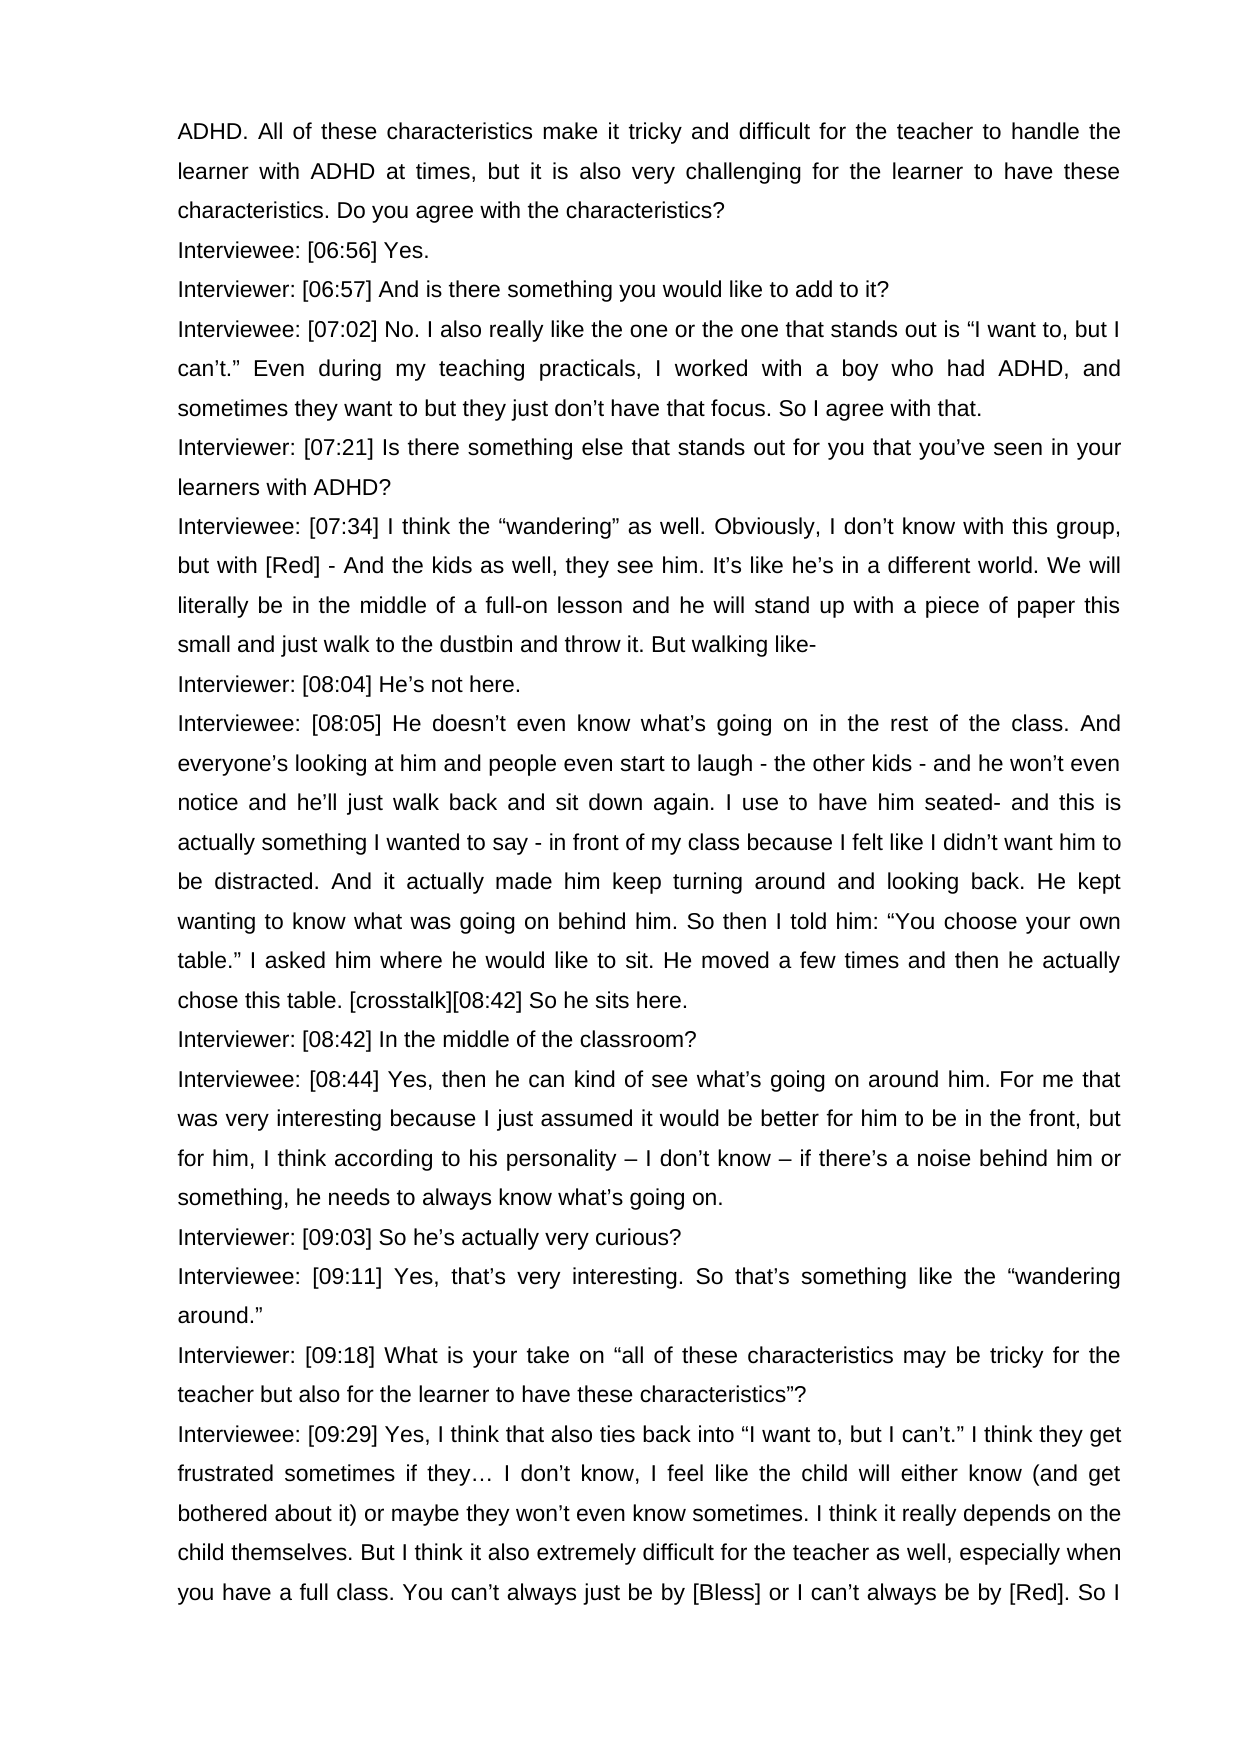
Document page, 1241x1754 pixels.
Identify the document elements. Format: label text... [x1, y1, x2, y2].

text Interviewee: [08:44] Yes, then he can kind of see what’s going on around him. For me that was very interesting because I just assumed it would be better for him to be in the front, but for him, I think according to his personality – I don’t know – if there’s a noise behind him or something, he needs to always know what’s going on. [177, 1066, 1122, 1210]
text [177, 1421, 1122, 1605]
text Interviewee: [08:05] He doesn’t even know what’s going on in the rest of the class. And everyone’s looking at him and people even start to laugh - the other kids - and he won’t even notice and he’ll just walk back and sit down again. I use to have him seated- and this is actually something I wanted to say - in front of my class because I felt like I didn’t want him to be distracted. And it actually made him keep turning around and looking back. He kept wanting to know what was going on behind him. So then I told him: “You choose your own table.” I asked him where he would like to sit. He moved a few times and then he actually chose this table. [crosstalk][08:42] So he sits here. [177, 710, 1122, 1013]
text Interviewee: [09:11] Yes, that’s very interesting. So that’s something like the “wandering around.” [177, 1263, 1122, 1329]
text Interviewee: [06:56] Yes. [177, 237, 1122, 263]
text Interviewer: [09:03] So he’s actually very curious? [177, 1223, 1122, 1250]
text Interviewer: [09:18] What is your take on “all of these characteristics may be tricky for the teacher but also for the learner to have these characteristics”? [177, 1342, 1122, 1408]
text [177, 118, 1122, 223]
text Interviewer: [06:57] And is there something you would like to add to it? [177, 276, 1122, 302]
text Interviewer: [07:21] Is there something else that stands out for you that you’ve seen in your learners with ADHD? [177, 434, 1122, 500]
text Interviewee: [07:34] I think the “wandering” as well. Obviously, I don’t know with this group, but with [Red] - And the kids as well, they see him. It’s like he’s in a different world. We will literally be in the middle of a full-on lesson and he will stand up with a piece of paper this small and just walk to the dustbin and throw it. But walking like- [177, 513, 1122, 658]
text Interviewee: [07:02] No. I also really like the one or the one that stands out is “I want to, but I can’t.” Even during my teaching practicals, I worked with a boy who had ADHD, and sometimes they want to but they just don’t have that focus. So I agree with that. [177, 316, 1122, 421]
text Interviewer: [08:04] He’s not here. [177, 671, 1122, 697]
text Interviewer: [08:42] In the middle of the classroom? [177, 1026, 1122, 1052]
